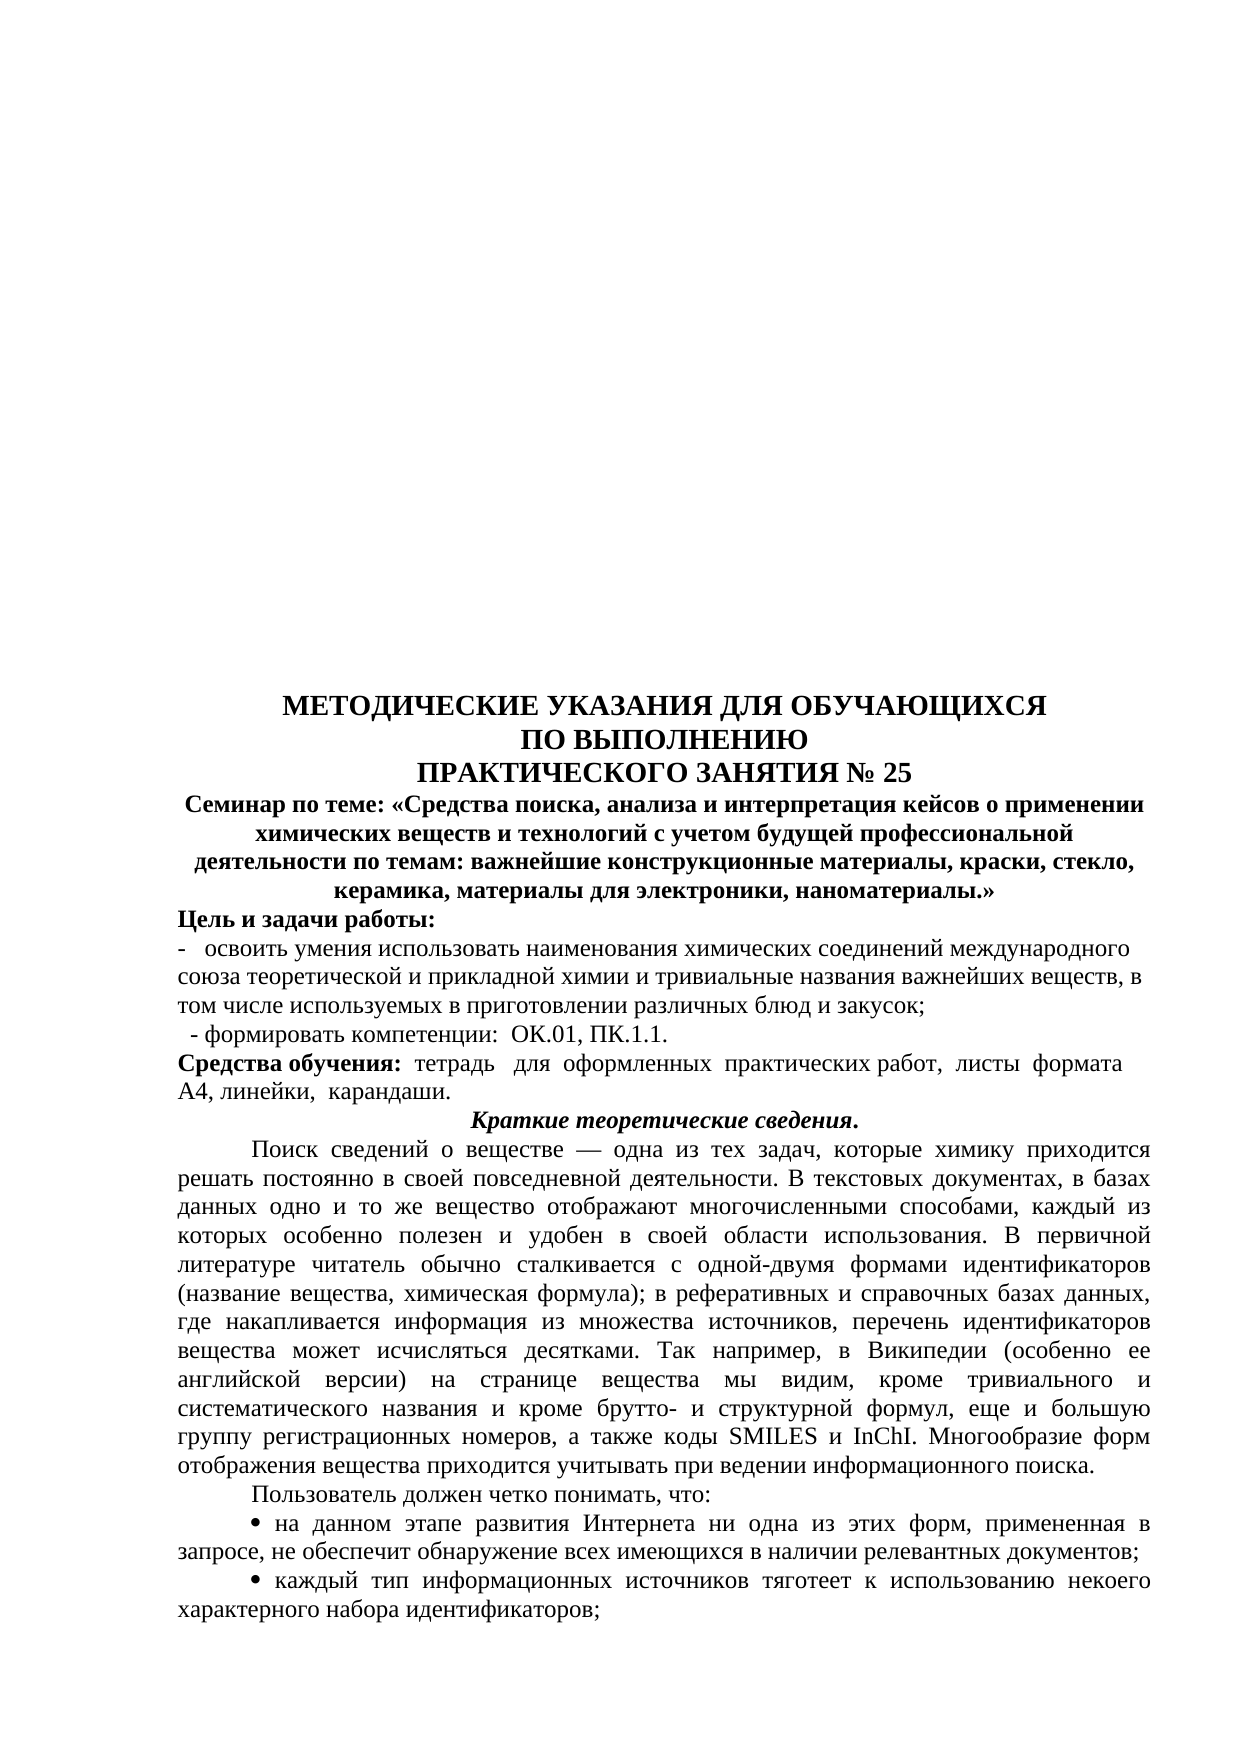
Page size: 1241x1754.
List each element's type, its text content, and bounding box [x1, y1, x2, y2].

text - формировать компетенции: ОК.01, ПК.1.1. [177, 1019, 1152, 1048]
text Поиск сведений о веществе — одна из тех задач, которые химику приходится решать постоянно в своей повседневной деятельности. В текстовых документах, в базах данных одно и то же вещество отображают многочисленными способами, каждый из которых особенно полезен и удобен в своей области использования. В первичной литературе читатель обычно сталкивается с одной-двумя формами идентификаторов (название вещества, химическая формула); в реферативных и справочных базах данных, где накапливается информация из множества источников, перечень идентификаторов вещества может исчисляться десятками. Так например, в Википедии (особенно ее английской версии) на странице вещества мы видим, кроме тривиального и систематического названия и кроме брутто- и структурной формул, еще и большую группу регистрационных номеров, а также коды SMILES и InChI. Многообразие форм отображения вещества приходится учитывать при ведении информационного поиска. [177, 1134, 1152, 1479]
text Цель и задачи работы: [177, 904, 1152, 933]
text - освоить умения использовать наименования химических соединений международного союза теоретической и прикладной химии и тривиальные названия важнейших веществ, в том числе используемых в приготовлении различных блюд и закусок; [177, 933, 1152, 1019]
text Пользователь должен четко понимать, что: [177, 1479, 1152, 1508]
text МЕТОДИЧЕСКИЕ УКАЗАНИЯ ДЛЯ ОБУЧАЮЩИХСЯ [177, 688, 1152, 722]
text Средства обучения: тетрадь для оформленных практических работ, листы формата А4, линейки, карандаши. [177, 1048, 1152, 1105]
text ПРАКТИЧЕСКОГО ЗАНЯТИЯ № 25 [177, 755, 1152, 789]
text Краткие теоретические сведения. [177, 1105, 1152, 1134]
text Семинар по теме: «Средства поиска, анализа и интерпретация кейсов о применении химических веществ и технологий с учетом будущей профессиональной деятельности по темам: важнейшие конструкционные материалы, краски, стекло, керамика, материалы для электроники, наноматериалы.» [177, 789, 1152, 904]
text на данном этапе развития Интернета ни одна из этих форм, примененная в запросе, не обеспечит обнаружение всех имеющихся в наличии релевантных документов; [177, 1508, 1152, 1565]
text ПО ВЫПОЛНЕНИЮ [177, 722, 1152, 755]
text каждый тип информационных источников тяготеет к использованию некоего характерного набора идентификаторов; [177, 1565, 1152, 1623]
